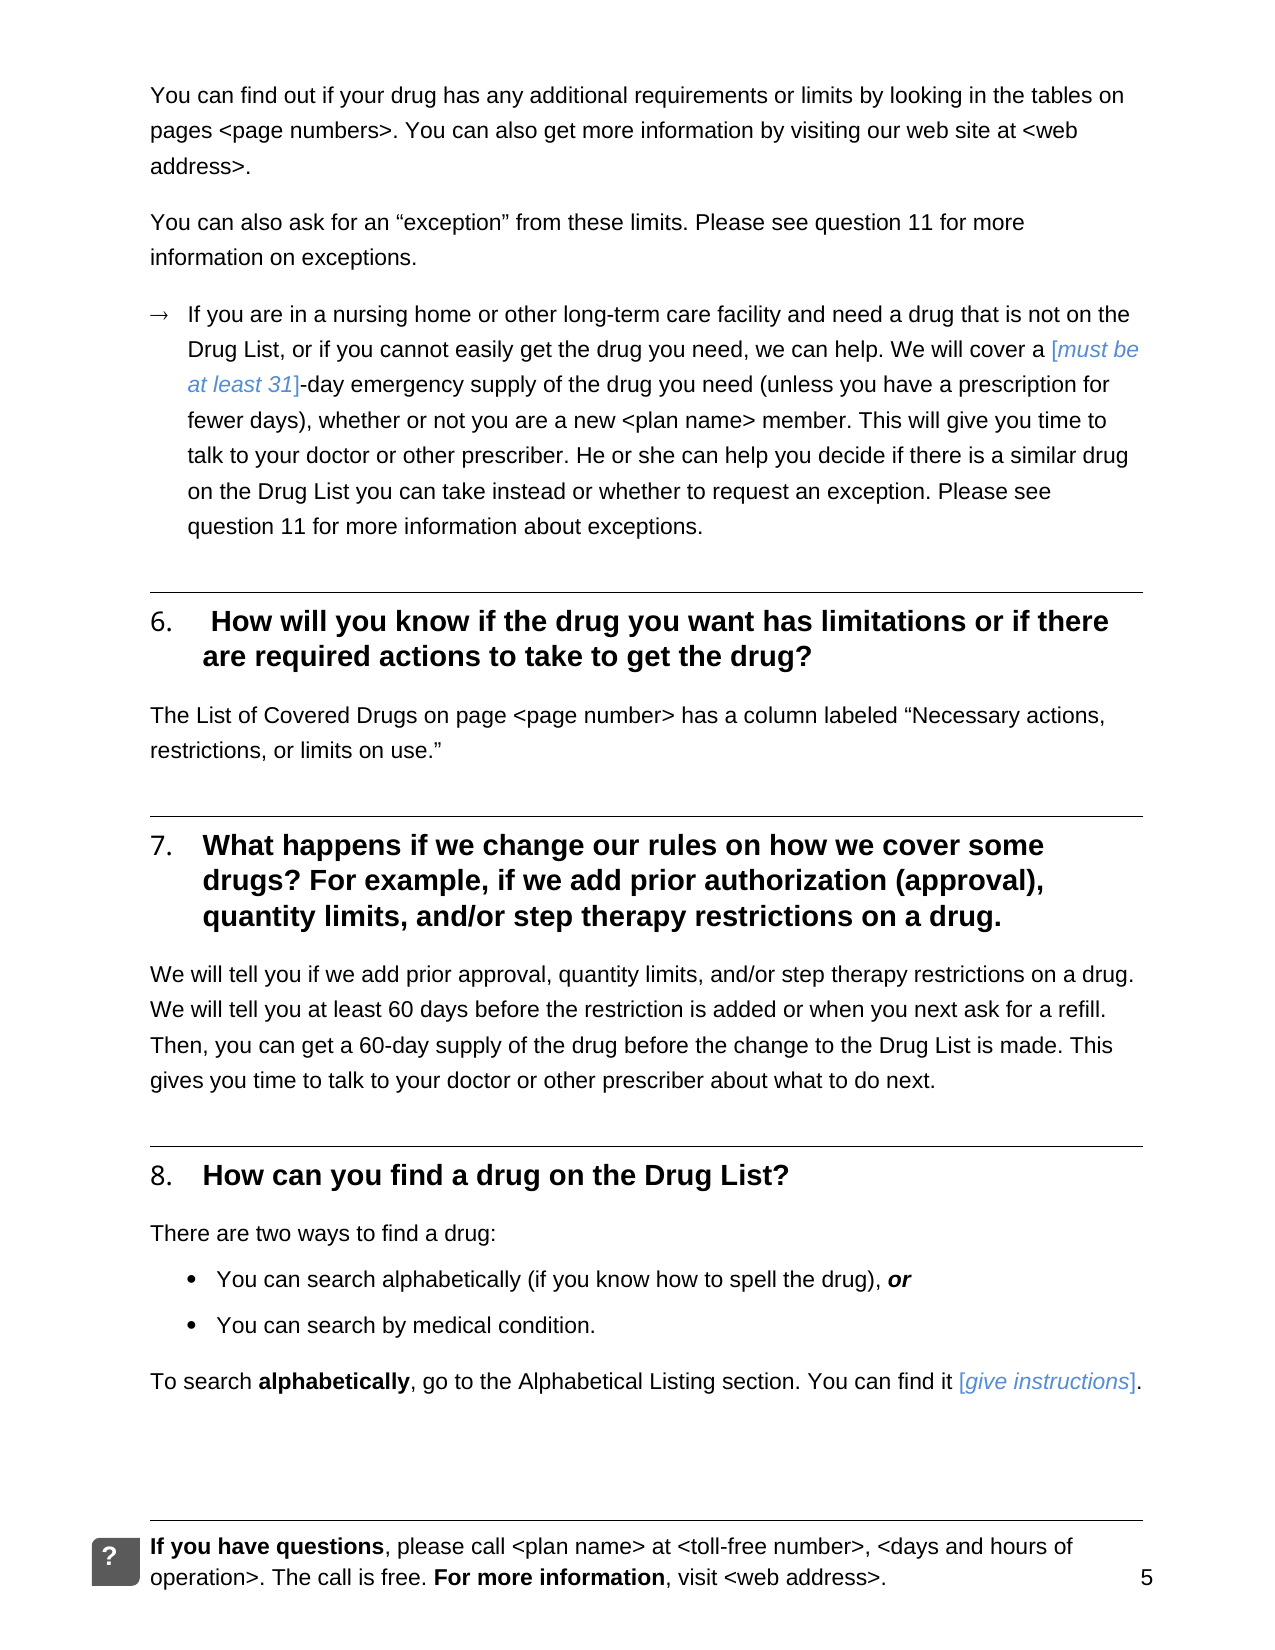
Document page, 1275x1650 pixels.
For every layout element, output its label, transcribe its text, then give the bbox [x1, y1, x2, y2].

text We will tell you if we add prior approval, quantity limits, and/or step therapy restrictions on a drug. We will tell you at least 60 days before the restriction is added or when you next ask for a refill. Then, you can get a 60-day supply of the drug before the change to the Drug List is made. This gives you time to talk to your doctor or other prescriber about what to do next. [150, 954, 1143, 1096]
text The List of Covered Drugs on page <page number> has a column labeled “Necessary actions, restrictions, or limits on use.” [150, 695, 1143, 766]
text You can search alphabetically (if you know how to spell the drug), or [187, 1259, 1143, 1295]
text You can also ask for an “exception” from these limits. Please see question 11 for more information on exceptions. [150, 202, 1143, 273]
text There are two ways to find a drug: [150, 1213, 1143, 1249]
text You can search by medical condition. [187, 1305, 1143, 1341]
text How will you know if the drug you want has limitations or if there are required actions to take to get the drug? [150, 593, 1143, 674]
text What happens if we change our rules on how we cover some drugs? For example, if we add prior authorization (approval), quantity limits, and/or step therapy restrictions on a drug. [150, 817, 1143, 933]
text To search alphabetically, go to the Alphabetical Listing section. You can find it [give instructions]. [150, 1361, 1143, 1397]
text How can you find a drug on the Drug List? [150, 1147, 1143, 1193]
list If you are in a nursing home or other long-term care facility and need a drug that is not on the Drug List, or if you cannot easily get the drug you need, we can help. We will cover a [must be at least 31]-day emergency supply of the drug you need (unless you have a prescription for fewer days), whether or not you are a new <plan name> member. This will give you time to talk to your doctor or other prescriber. He or she can help you decide if there is a similar drug on the Drug List you can take instead or whether to request an exception. Please see question 11 for more information about exceptions. [150, 294, 1143, 542]
text You can find out if your drug has any additional requirements or limits by looking in the tables on pages <page numbers>. You can also get more information by visiting our web site at <web address>. [150, 75, 1143, 181]
